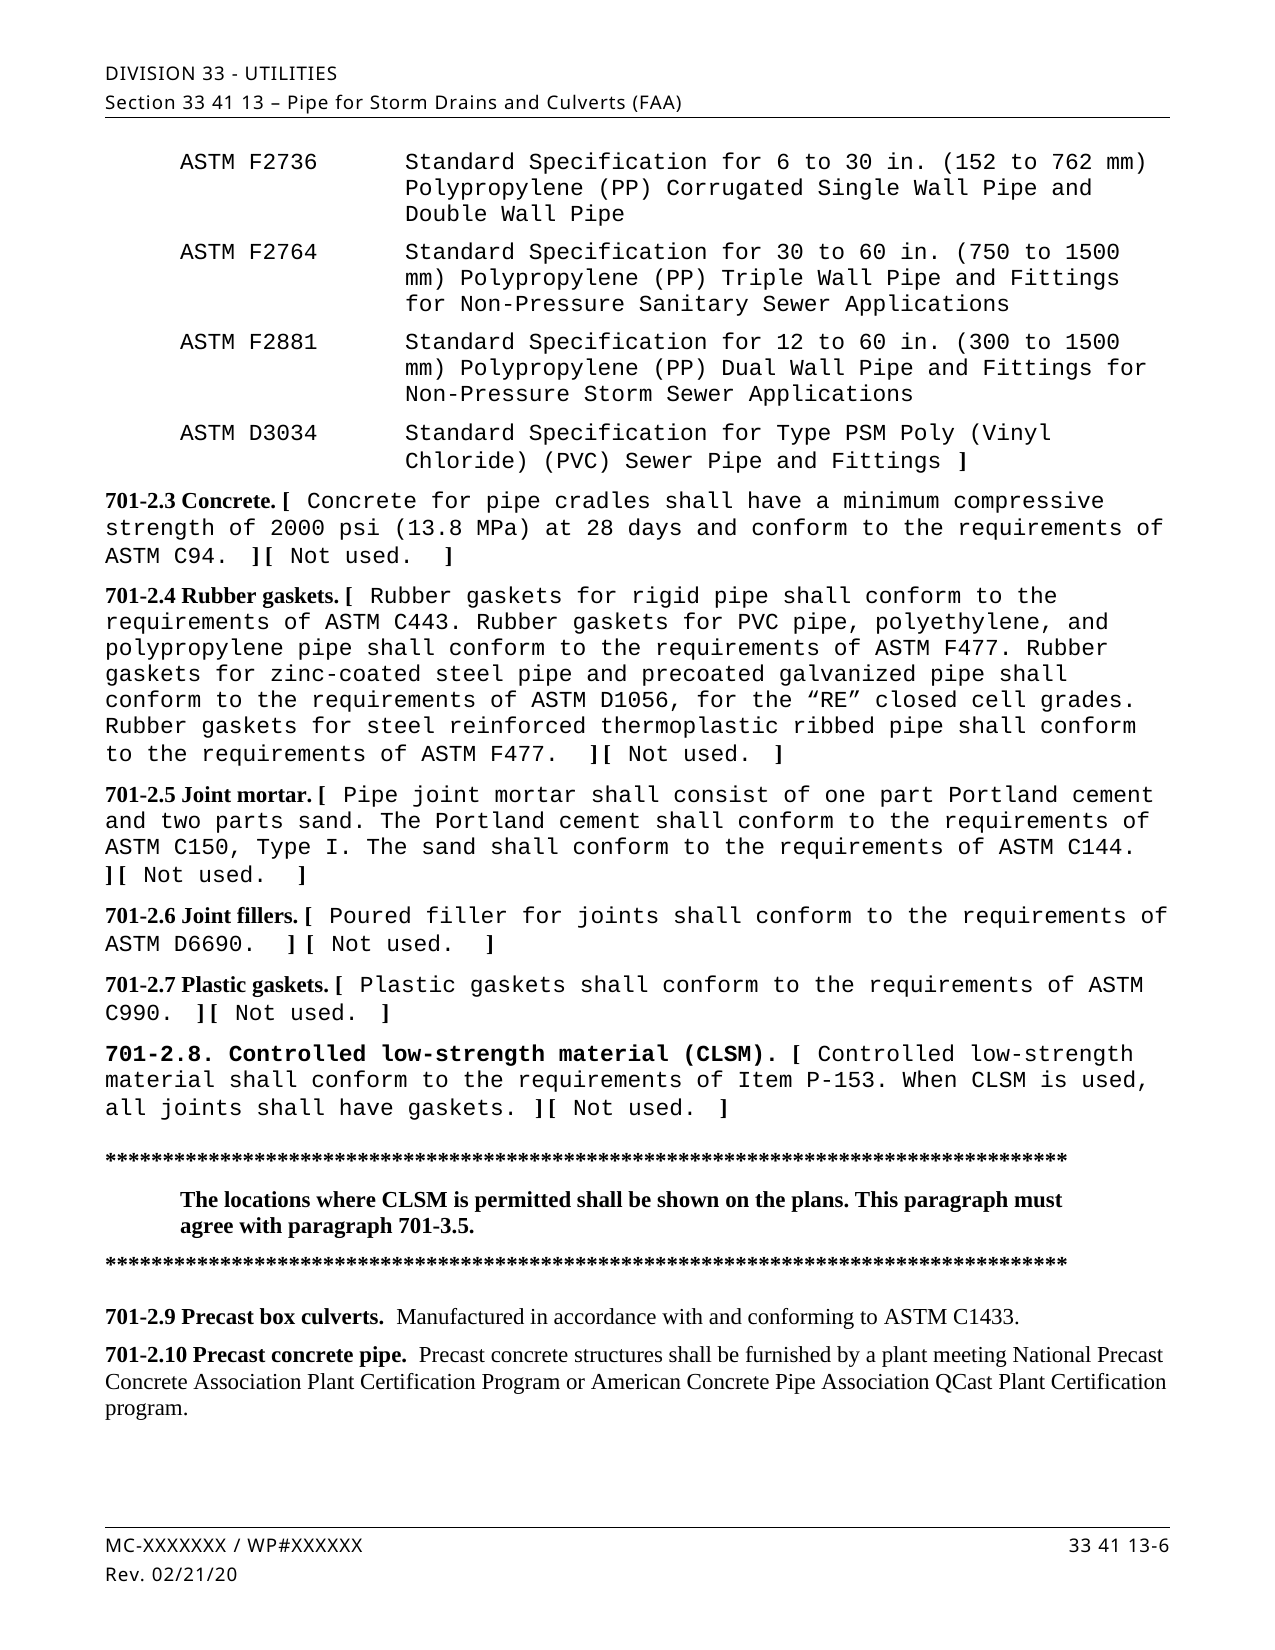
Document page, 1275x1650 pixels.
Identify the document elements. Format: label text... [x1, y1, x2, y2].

text 701-2.7 Plastic gaskets. [ Plastic gaskets shall conform to the requirements of ASTM C990. ] [ Not used. ] [105, 971, 1170, 1027]
text ************************************************************************************ [105, 1251, 1170, 1278]
text 701-2.10 Precast concrete pipe. Precast concrete structures shall be furnished by a plant meeting National Precast Concrete Association Plant Certification Program or American Concrete Pipe Association QCast Plant Certification program. [105, 1342, 1170, 1421]
text ASTM F2736 Standard Specification for 6 to 30 in. (152 to 762 mm) Polypropylene (PP) Corrugated Single Wall Pipe and Double Wall Pipe [180, 150, 1170, 228]
text The locations where CLSM is permitted shall be shown on the plans. This paragraph must agree with paragraph 701-3.5. [180, 1186, 1095, 1239]
text ASTM F2881 Standard Specification for 12 to 60 in. (300 to 1500 mm) Polypropylene (PP) Dual Wall Pipe and Fittings for Non-Pressure Storm Sewer Applications [180, 331, 1170, 408]
text ASTM D3034 Standard Specification for Type PSM Poly (Vinyl Chloride) (PVC) Sewer Pipe and Fittings ] [180, 421, 1170, 475]
text 701-2.3 Concrete. [ Concrete for pipe cradles shall have a minimum compressive strength of 2000 psi (13.8 MPa) at 28 days and conform to the requirements of ASTM C94. ] [ Not used. ] [105, 488, 1170, 570]
text ASTM F2764 Standard Specification for 30 to 60 in. (750 to 1500 mm) Polypropylene (PP) Triple Wall Pipe and Fittings for Non-Pressure Sanitary Sewer Applications [180, 240, 1170, 318]
text 701-2.6 Joint fillers. [ Poured filler for joints shall conform to the requirements of ASTM D6690. ] [ Not used. ] [105, 902, 1170, 958]
text 701-2.9 Precast box culverts. Manufactured in accordance with and conforming to ASTM C1433. [105, 1303, 1170, 1329]
text ************************************************************************************ [105, 1147, 1170, 1174]
text 701-2.5 Joint mortar. [ Pipe joint mortar shall consist of one part Portland cement and two parts sand. The Portland cement shall conform to the requirements of ASTM C150, Type I. The sand shall conform to the requirements of ASTM C144. ] [ Not used. ] [105, 781, 1170, 889]
text 701-2.8. Controlled low-strength material (CLSM). [ Controlled low-strength material shall conform to the requirements of Item P-153. When CLSM is used, all joints shall have gaskets. ] [ Not used. ] [105, 1040, 1170, 1122]
text 701-2.4 Rubber gaskets. [ Rubber gaskets for rigid pipe shall conform to the requirements of ASTM C443. Rubber gaskets for PVC pipe, polyethylene, and polypropylene pipe shall conform to the requirements of ASTM F477. Rubber gaskets for zinc-coated steel pipe and precoated galvanized pipe shall conform to the requirements of ASTM D1056, for the “RE” closed cell grades. Rubber gaskets for steel reinforced thermoplastic ribbed pipe shall conform to the requirements of ASTM F477. ] [ Not used. ] [105, 582, 1170, 769]
